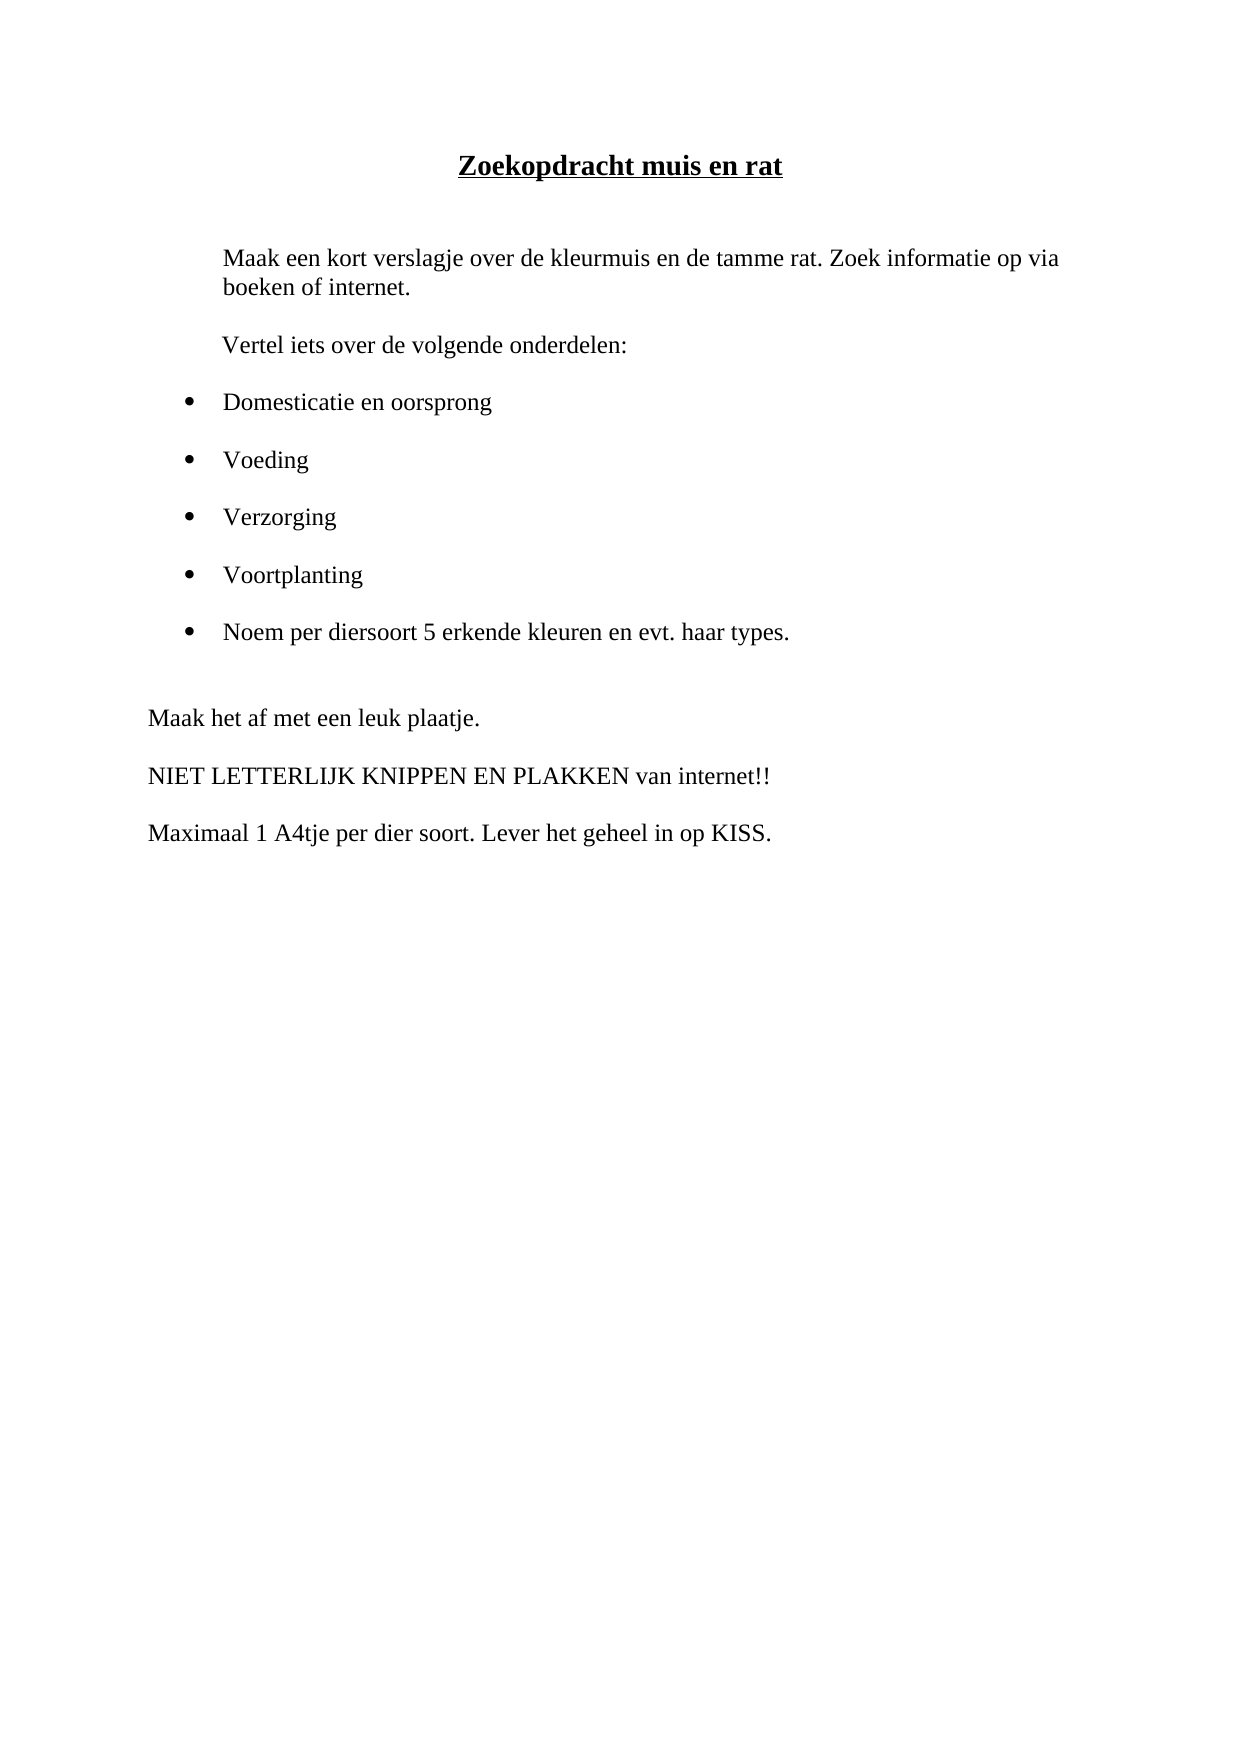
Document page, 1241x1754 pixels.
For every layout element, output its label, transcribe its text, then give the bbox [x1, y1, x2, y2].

list Verzorging [185, 502, 1093, 531]
list Noem per diersoort 5 erkende kleuren en evt. haar types. [185, 617, 1093, 646]
text Zoekopdracht muis en rat [148, 148, 1093, 181]
list Maak een kort verslagje over de kleurmuis en de tamme rat. Zoek informatie op via boeken of internet. [223, 243, 1093, 301]
text Maak het af met een leuk plaatje. [148, 703, 1093, 732]
text Vertel iets over de volgende onderdelen: [148, 330, 1093, 358]
list Voeding [185, 445, 1093, 473]
text Maximaal 1 A4tje per dier soort. Lever het geheel in op KISS. [148, 818, 1093, 847]
list Domesticatie en oorsprong [185, 387, 1093, 416]
list Voortplanting [185, 560, 1093, 588]
text NIET LETTERLIJK KNIPPEN EN PLAKKEN van internet!! [148, 761, 1093, 790]
